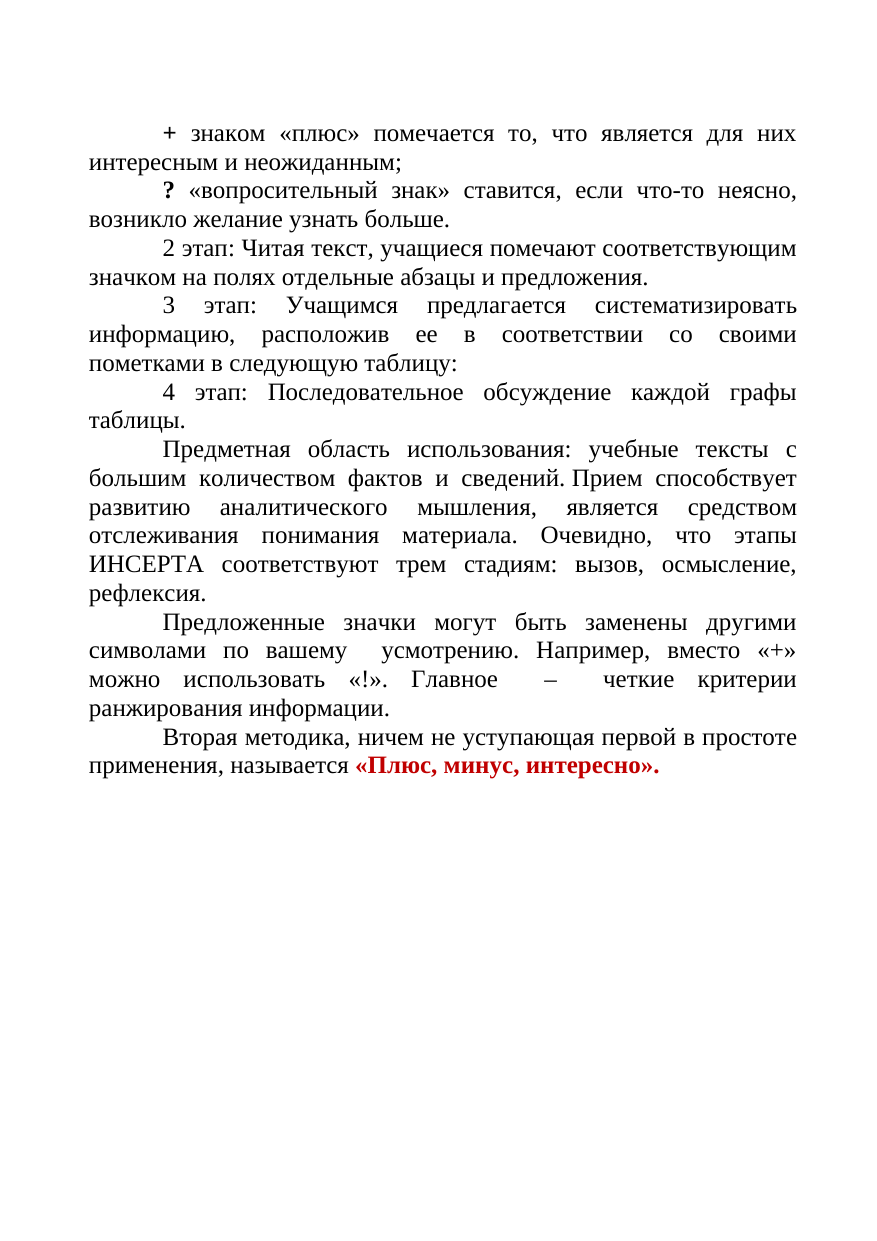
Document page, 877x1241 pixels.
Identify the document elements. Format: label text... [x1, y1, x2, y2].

text 2 этап: Читая текст, учащиеся помечают соответствующим значком на полях отдельные абзацы и предложения. [89, 233, 797, 291]
text Вторая методика, ничем не уступающая первой в простоте применения, называется «Плюс, минус, интересно». [89, 722, 797, 779]
text + знаком «плюс» помечается то, что является для них интересным и неожиданным; [89, 118, 797, 176]
text Предложенные значки могут быть заменены другими символами по вашему усмотрению. Например, вместо «+» можно использовать «!». Главное – четкие критерии ранжирования информации. [89, 607, 797, 722]
text 3 этап: Учащимся предлагается систематизировать информацию, расположив ее в соответствии со своими пометками в следующую таблицу: [89, 291, 797, 377]
text ? «вопросительный знак» ставится, если что-то неясно, возникло желание узнать больше. [89, 176, 797, 233]
text Предметная область использования: учебные тексты с большим количеством фактов и сведений. Прием способствует развитию аналитического мышления, является средством отслеживания понимания материала. Очевидно, что этапы ИНСЕРТА соответствуют трем стадиям: вызов, осмысление, рефлексия. [89, 434, 797, 607]
text 4 этап: Последовательное обсуждение каждой графы таблицы. [89, 377, 797, 434]
